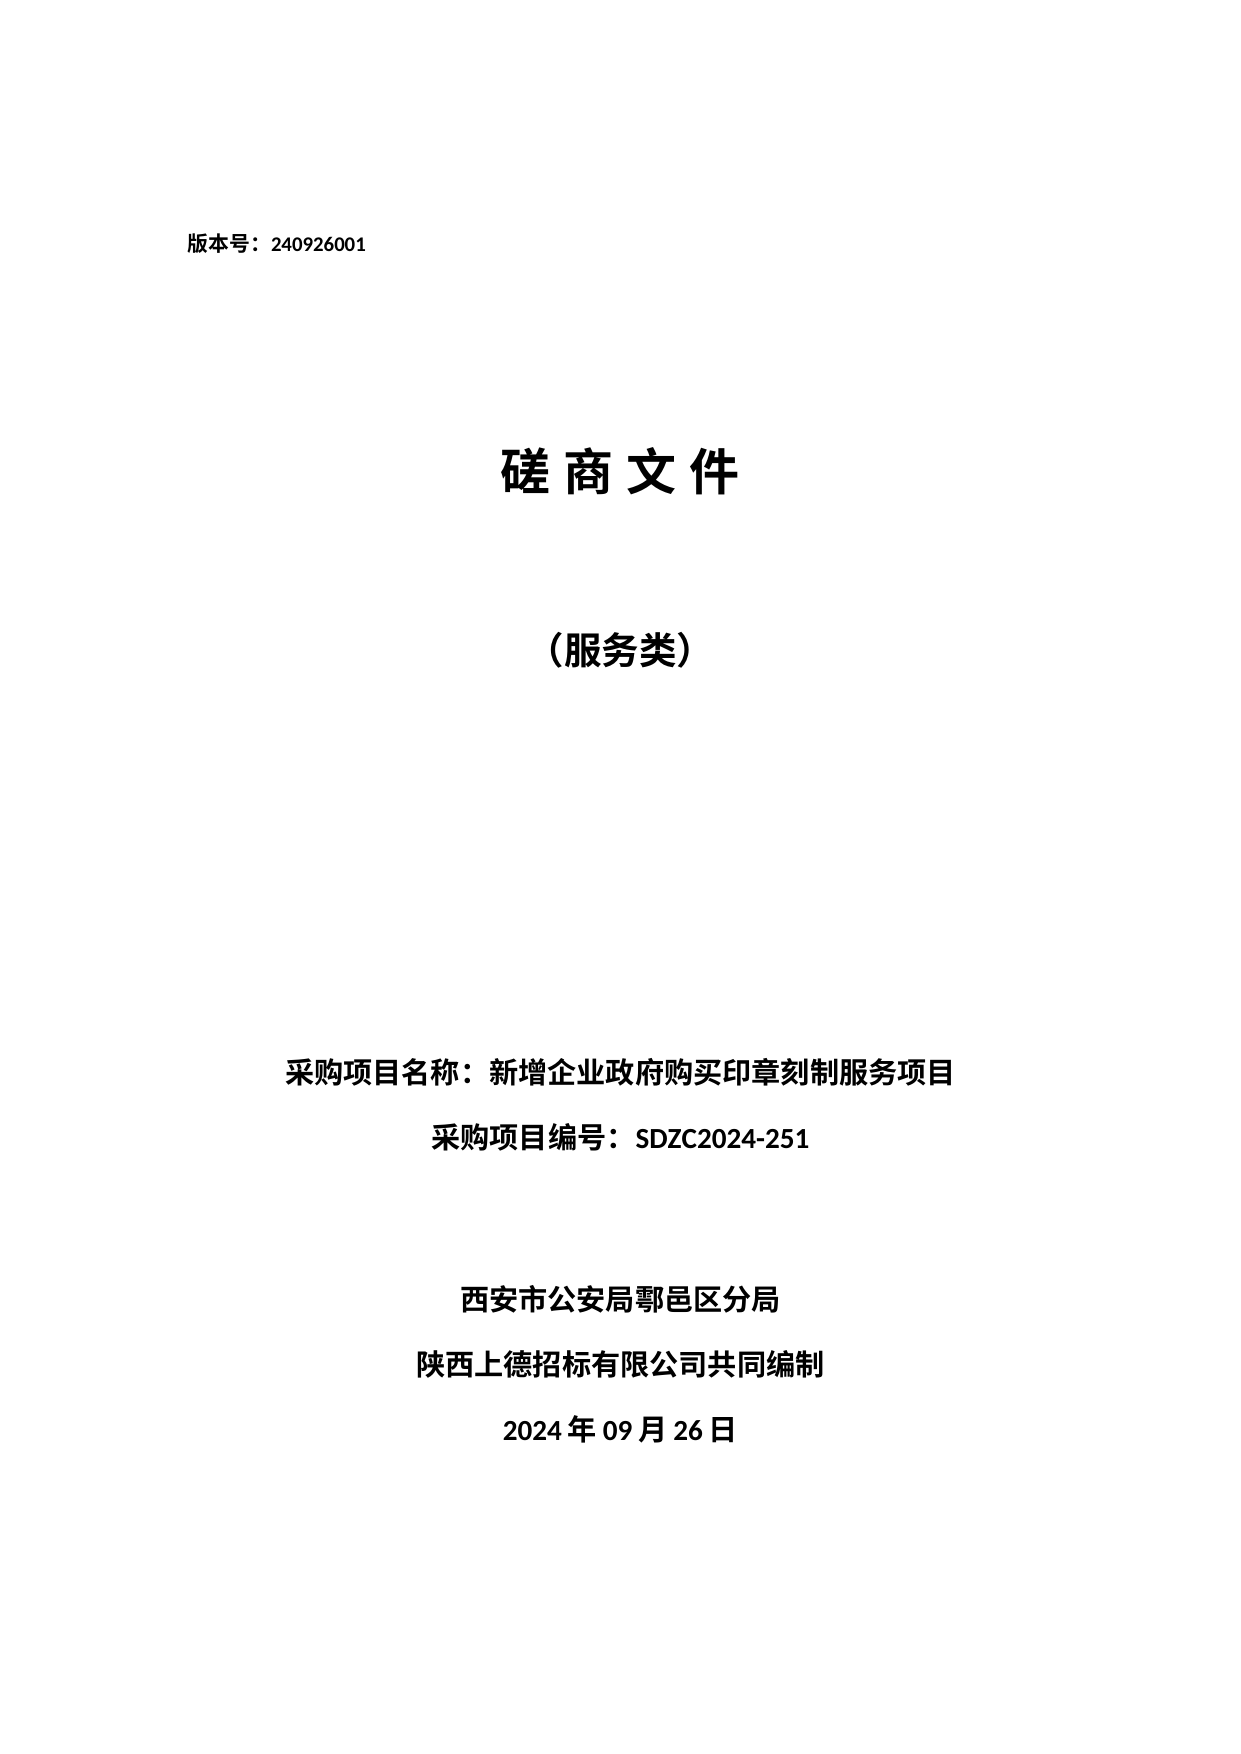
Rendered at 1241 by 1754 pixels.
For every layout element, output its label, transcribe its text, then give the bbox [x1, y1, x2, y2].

text 2024年09月26日 [187, 1397, 1053, 1462]
text 采购项目名称：新增企业政府购买印章刻制服务项目 [187, 1039, 1053, 1104]
text 版本号：240926001 [187, 227, 1053, 422]
text （服务类） [187, 617, 1053, 1039]
text 磋 商 文 件 [187, 422, 1053, 617]
text 西安市公安局鄠邑区分局 [187, 1267, 1053, 1332]
text 采购项目编号：SDZC2024-251 [187, 1104, 1053, 1267]
text 陕西上德招标有限公司共同编制 [187, 1332, 1053, 1397]
